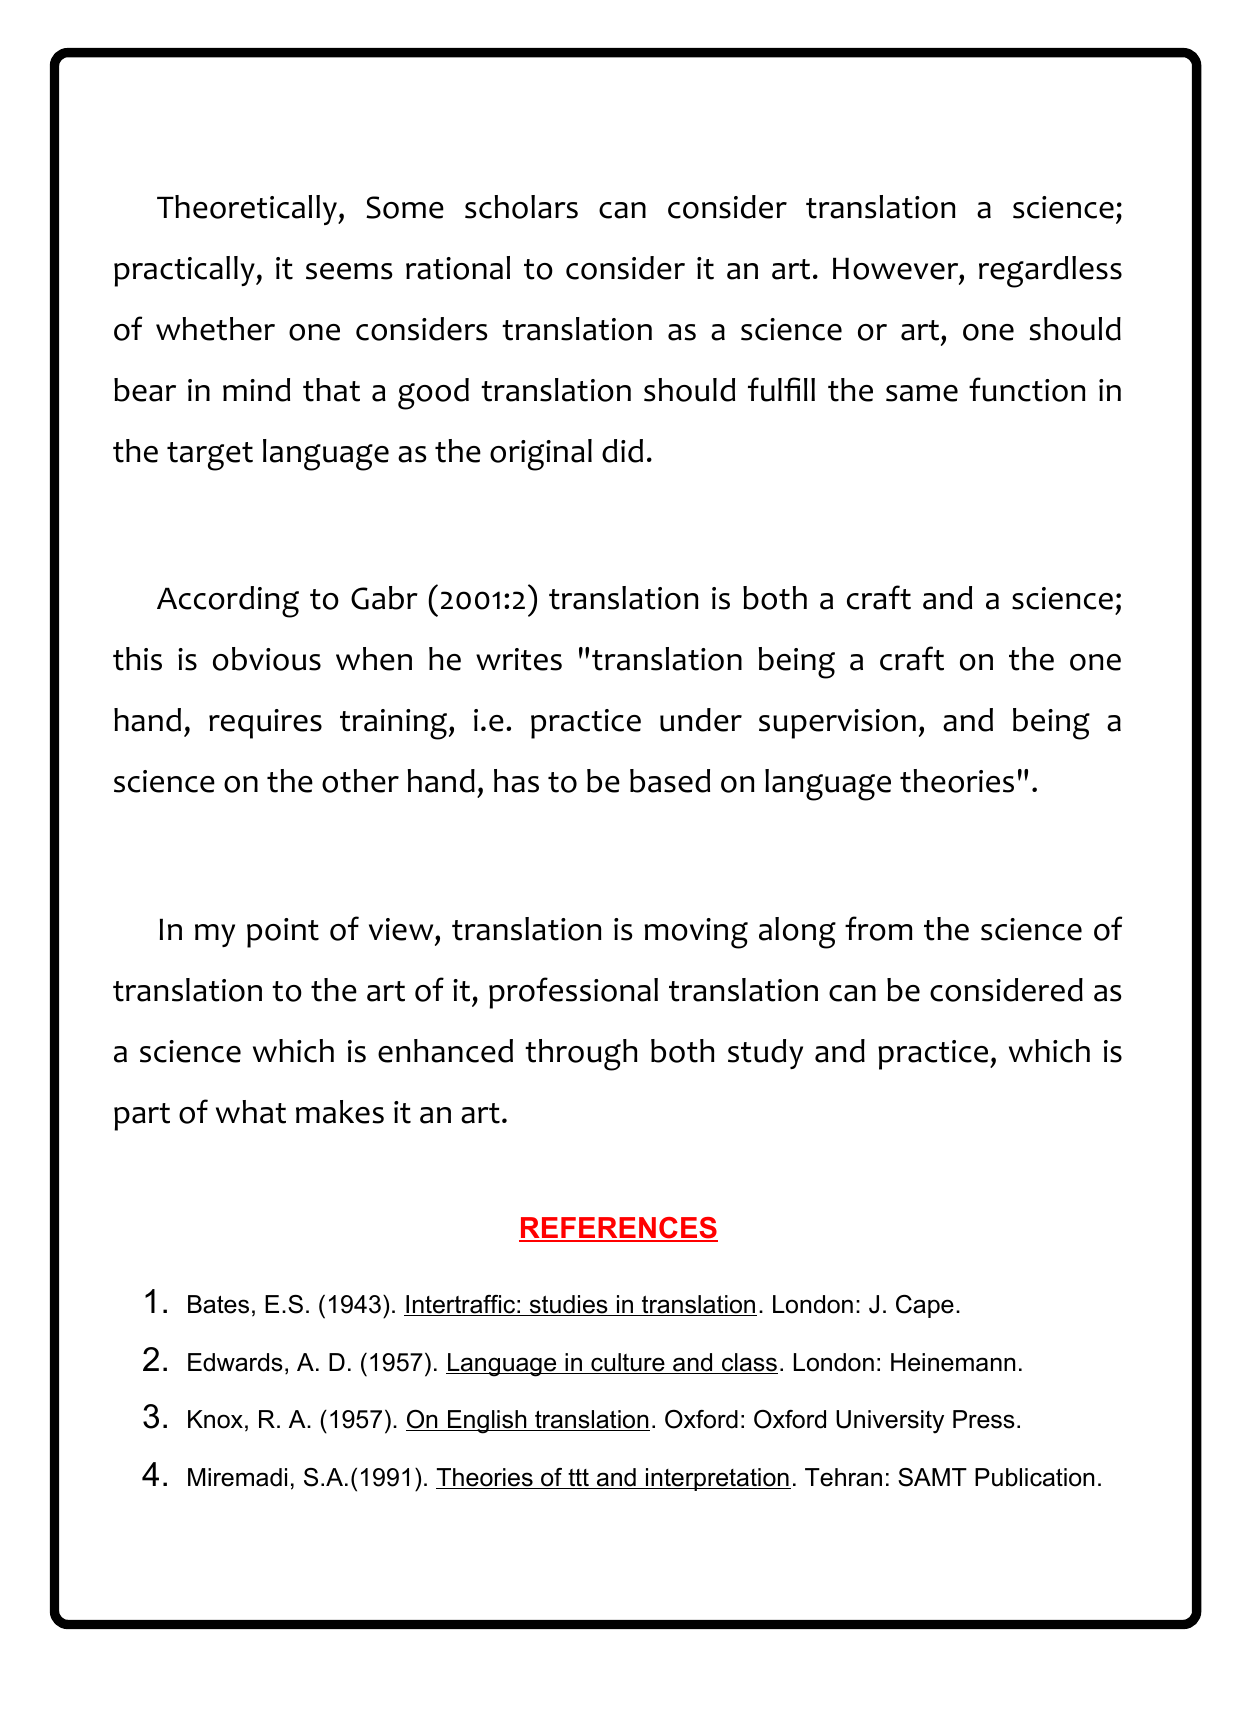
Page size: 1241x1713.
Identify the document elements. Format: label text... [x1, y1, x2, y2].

text REFERENCES [112, 1211, 1124, 1244]
list Miremadi, S.A.(1991). Theories of ttt and interpretation. Tehran: SAMT Publication. [142, 1455, 1124, 1493]
text In my point of view, translation is moving along from the science of translation to the art of it, professional translation can be considered as a science which is enhanced through both study and practice, which is part of what makes it an art. [112, 908, 1124, 1132]
list Edwards, A. D. (1957). Language in culture and class. London: Heinemann. [142, 1340, 1124, 1378]
list Knox, R. A. (1957). On English translation. Oxford: Oxford University Press. [142, 1397, 1124, 1436]
text Theoretically, Some scholars can consider translation a science; practically, it seems rational to consider it an art. However, regardless of whether one considers translation as a science or art, one should bear in mind that a good translation should fulfill the same function in the target language as the original did. [112, 187, 1124, 472]
list Bates, E.S. (1943). Intertraffic: studies in translation. London: J. Cape. [142, 1282, 1124, 1321]
text According to Gabr (2001:2) translation is both a craft and a science; this is obvious when he writes "translation being a craft on the one hand, requires training, i.e. practice under supervision, and being a science on the other hand, has to be based on language theories". [112, 578, 1124, 802]
